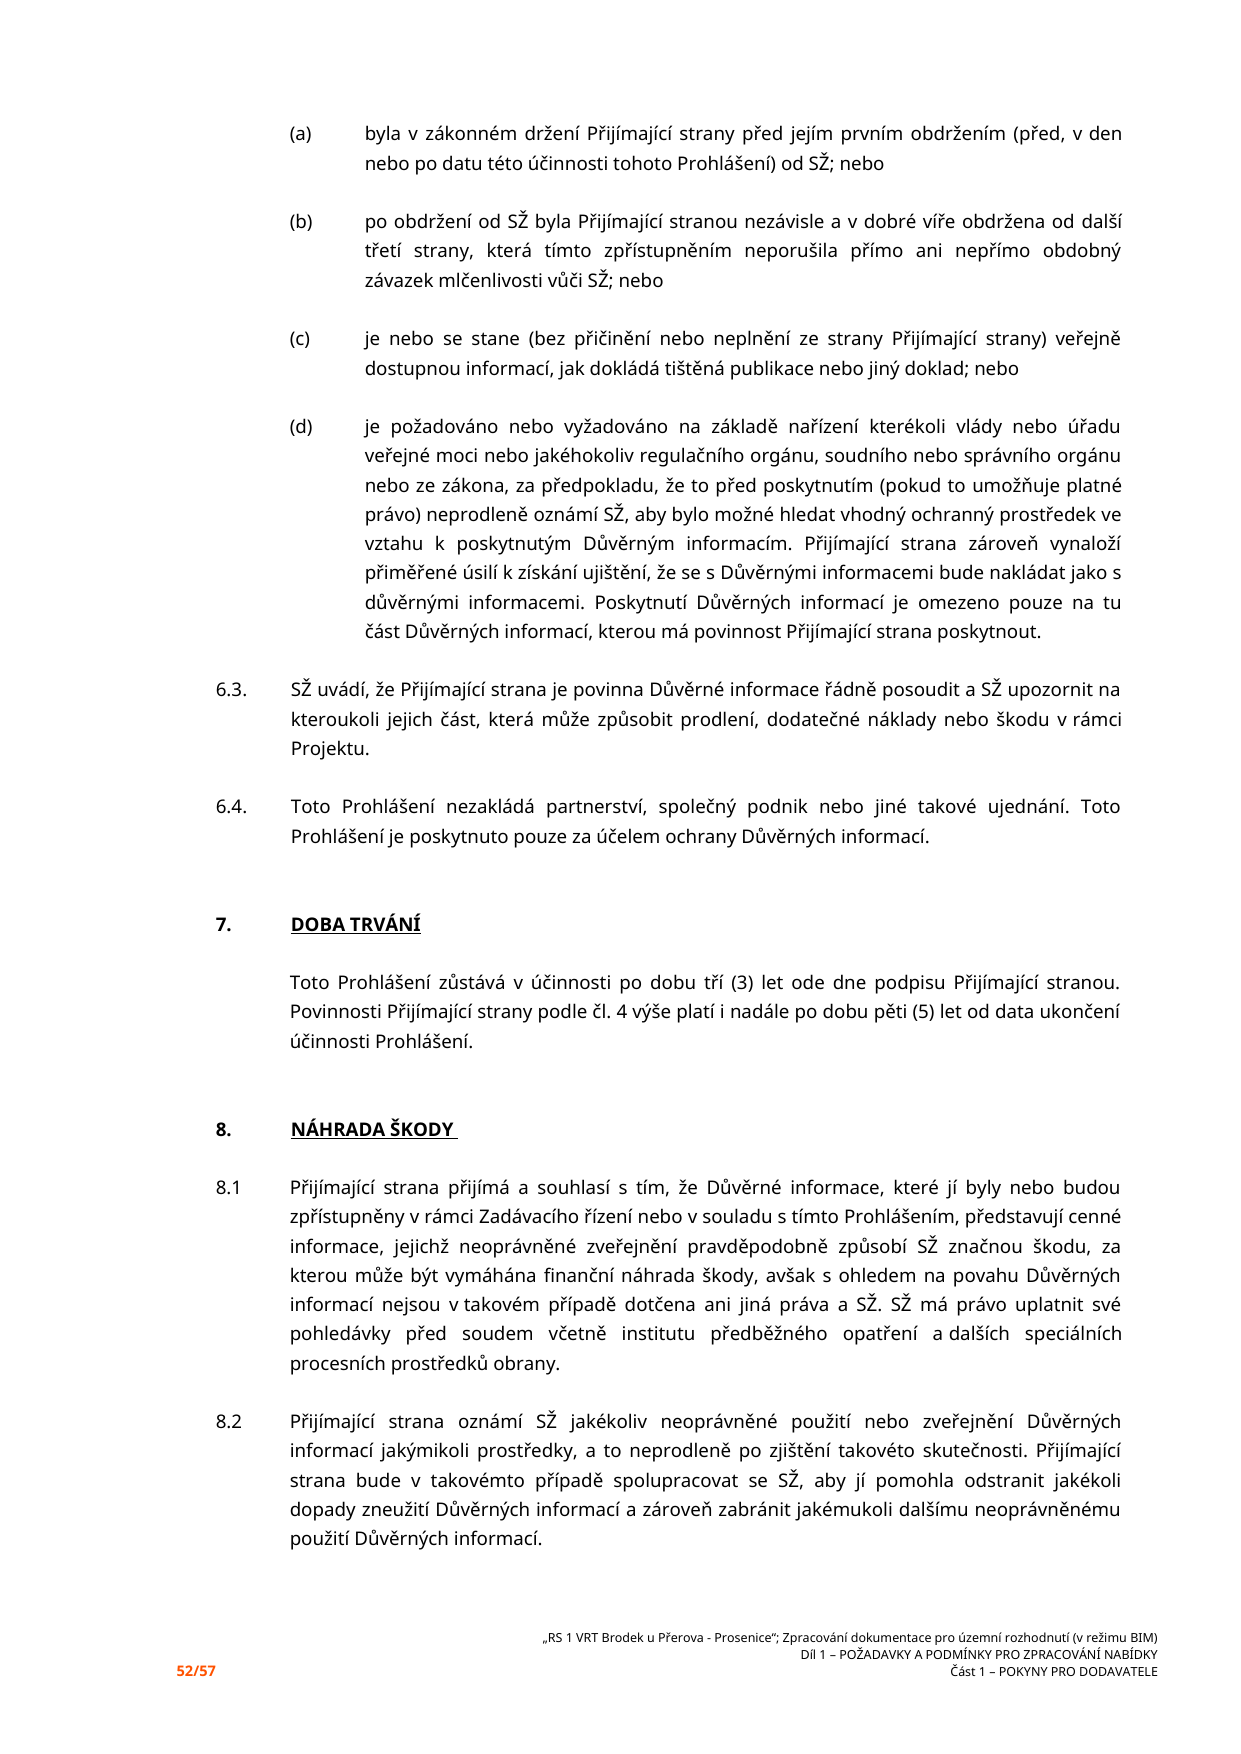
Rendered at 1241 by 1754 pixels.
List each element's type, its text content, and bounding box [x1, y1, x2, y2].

list byla v zákonném držení Přijímající strany před jejím prvním obdržením (před, v den nebo po datu této účinnosti tohoto Prohlášení) od SŽ; nebo [289, 121, 1122, 175]
list NÁHRADA ŠKODY [216, 1116, 1122, 1141]
list Přijímající strana přijímá a souhlasí s tím, že Důvěrné informace, které jí byly nebo budou zpřístupněny v rámci Zadávacího řízení nebo v souladu s tímto Prohlášením, představují cenné informace, jejichž neoprávněné zveřejnění pravděpodobně způsobí SŽ značnou škodu, za kterou může být vymáhána finanční náhrada škody, avšak s ohledem na povahu Důvěrných informací nejsou v takovém případě dotčena ani jiná práva a SŽ. SŽ má právo uplatnit své pohledávky před soudem včetně institutu předběžného opatření a dalších speciálních procesních prostředků obrany. [216, 1174, 1122, 1376]
list je nebo se stane (bez přičinění nebo neplnění ze strany Přijímající strany) veřejně dostupnou informací, jak dokládá tištěná publikace nebo jiný doklad; nebo [289, 326, 1122, 380]
list Přijímající strana oznámí SŽ jakékoliv neoprávněné použití nebo zveřejnění Důvěrných informací jakýmikoli prostředky, a to neprodleně po zjištění takovéto skutečnosti. Přijímající strana bude v takovémto případě spolupracovat se SŽ, aby jí pomohla odstranit jakékoli dopady zneužití Důvěrných informací a zároveň zabránit jakémukoli dalšímu neoprávněnému použití Důvěrných informací. [216, 1408, 1122, 1551]
list je požadováno nebo vyžadováno na základě nařízení kterékoli vlády nebo úřadu veřejné moci nebo jakéhokoliv regulačního orgánu, soudního nebo správního orgánu nebo ze zákona, za předpokladu, že to před poskytnutím (pokud to umožňuje platné právo) neprodleně oznámí SŽ, aby bylo možné hledat vhodný ochranný prostředek ve vztahu k poskytnutým Důvěrným informacím. Přijímající strana zároveň vynaloží přiměřené úsilí k získání ujištění, že se s Důvěrnými informacemi bude nakládat jako s důvěrnými informacemi. Poskytnutí Důvěrných informací je omezeno pouze na tu část Důvěrných informací, kterou má povinnost Přijímající strana poskytnout. [289, 413, 1122, 644]
list po obdržení od SŽ byla Přijímající stranou nezávisle a v dobré víře obdržena od další třetí strany, která tímto zpřístupněním neporušila přímo ani nepřímo obdobný závazek mlčenlivosti vůči SŽ; nebo [289, 208, 1122, 292]
list SŽ uvádí, že Přijímající strana je povinna Důvěrné informace řádně posoudit a SŽ upozornit na kteroukoli jejich část, která může způsobit prodlení, dodatečné náklady nebo škodu v rámci Projektu. [216, 677, 1122, 761]
text Toto Prohlášení zůstává v účinnosti po dobu tří (3) let ode dne podpisu Přijímající stranou. Povinnosti Přijímající strany podle čl. 4 výše platí i nadále po dobu pěti (5) let od data ukončení účinnosti Prohlášení. [289, 969, 1122, 1053]
list Toto Prohlášení nezakládá partnerství, společný podnik nebo jiné takové ujednání. Toto Prohlášení je poskytnuto pouze za účelem ochrany Důvěrných informací. [216, 794, 1122, 849]
list DOBA TRVÁNÍ [216, 911, 1122, 936]
